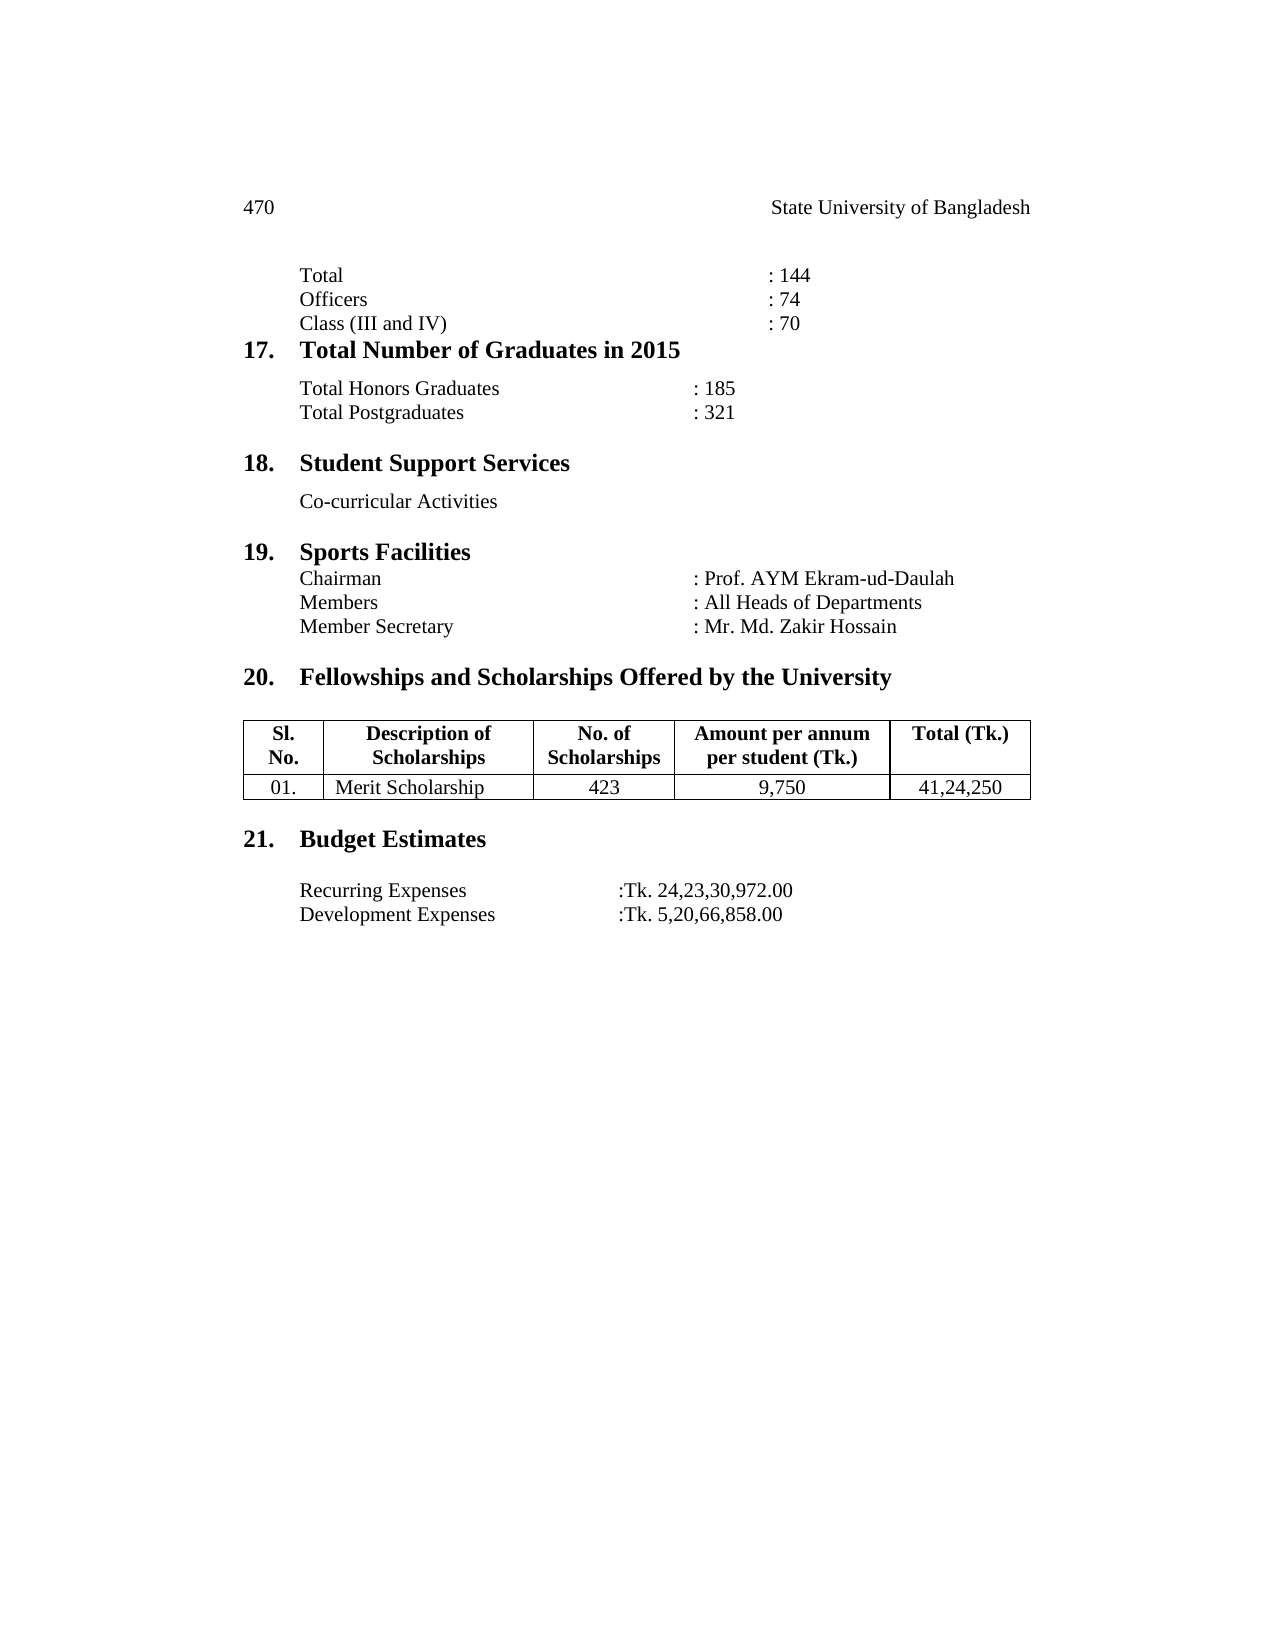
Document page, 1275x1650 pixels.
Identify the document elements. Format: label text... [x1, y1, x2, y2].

table_cell 9,750 [675, 775, 889, 799]
table_header Amount per annum per student (Tk.) [675, 721, 889, 774]
text Class (III and IV) : 70 [299, 311, 1032, 335]
text 20. Fellowships and Scholarships Offered by the University [243, 662, 1032, 691]
table_header No. of Scholarships [534, 721, 674, 774]
table_cell 423 [534, 775, 674, 799]
text 19. Sports Facilities [243, 537, 1032, 566]
text Chairman : Prof. AYM Ekram-ud-Daulah [243, 566, 1032, 590]
text Member Secretary : Mr. Md. Zakir Hossain [243, 614, 1032, 638]
text 21. Budget Estimates [243, 824, 1032, 853]
text Members : All Heads of Departments [243, 590, 1032, 614]
text 18. Student Support Services [243, 448, 1032, 477]
table_cell 41,24,250 [891, 775, 1030, 799]
text Officers : 74 [299, 287, 1032, 311]
table_header Total (Tk.) [891, 721, 1030, 774]
table_header Description of Scholarships [324, 721, 533, 774]
text Recurring Expenses :Tk. 24,23,30,972.00 [243, 878, 1032, 902]
text Total Postgraduates : 321 [243, 400, 1032, 424]
text Development Expenses :Tk. 5,20,66,858.00 [243, 902, 1032, 926]
text Total : 144 [299, 262, 1032, 287]
table_cell 01. [244, 775, 323, 799]
table_cell Merit Scholarship [324, 775, 533, 799]
table_header Sl. No. [244, 721, 323, 774]
text 17. Total Number of Graduates in 2015 [243, 335, 1032, 363]
text Total Honors Graduates : 185 [243, 376, 1032, 400]
text Co-curricular Activities [243, 489, 1032, 513]
